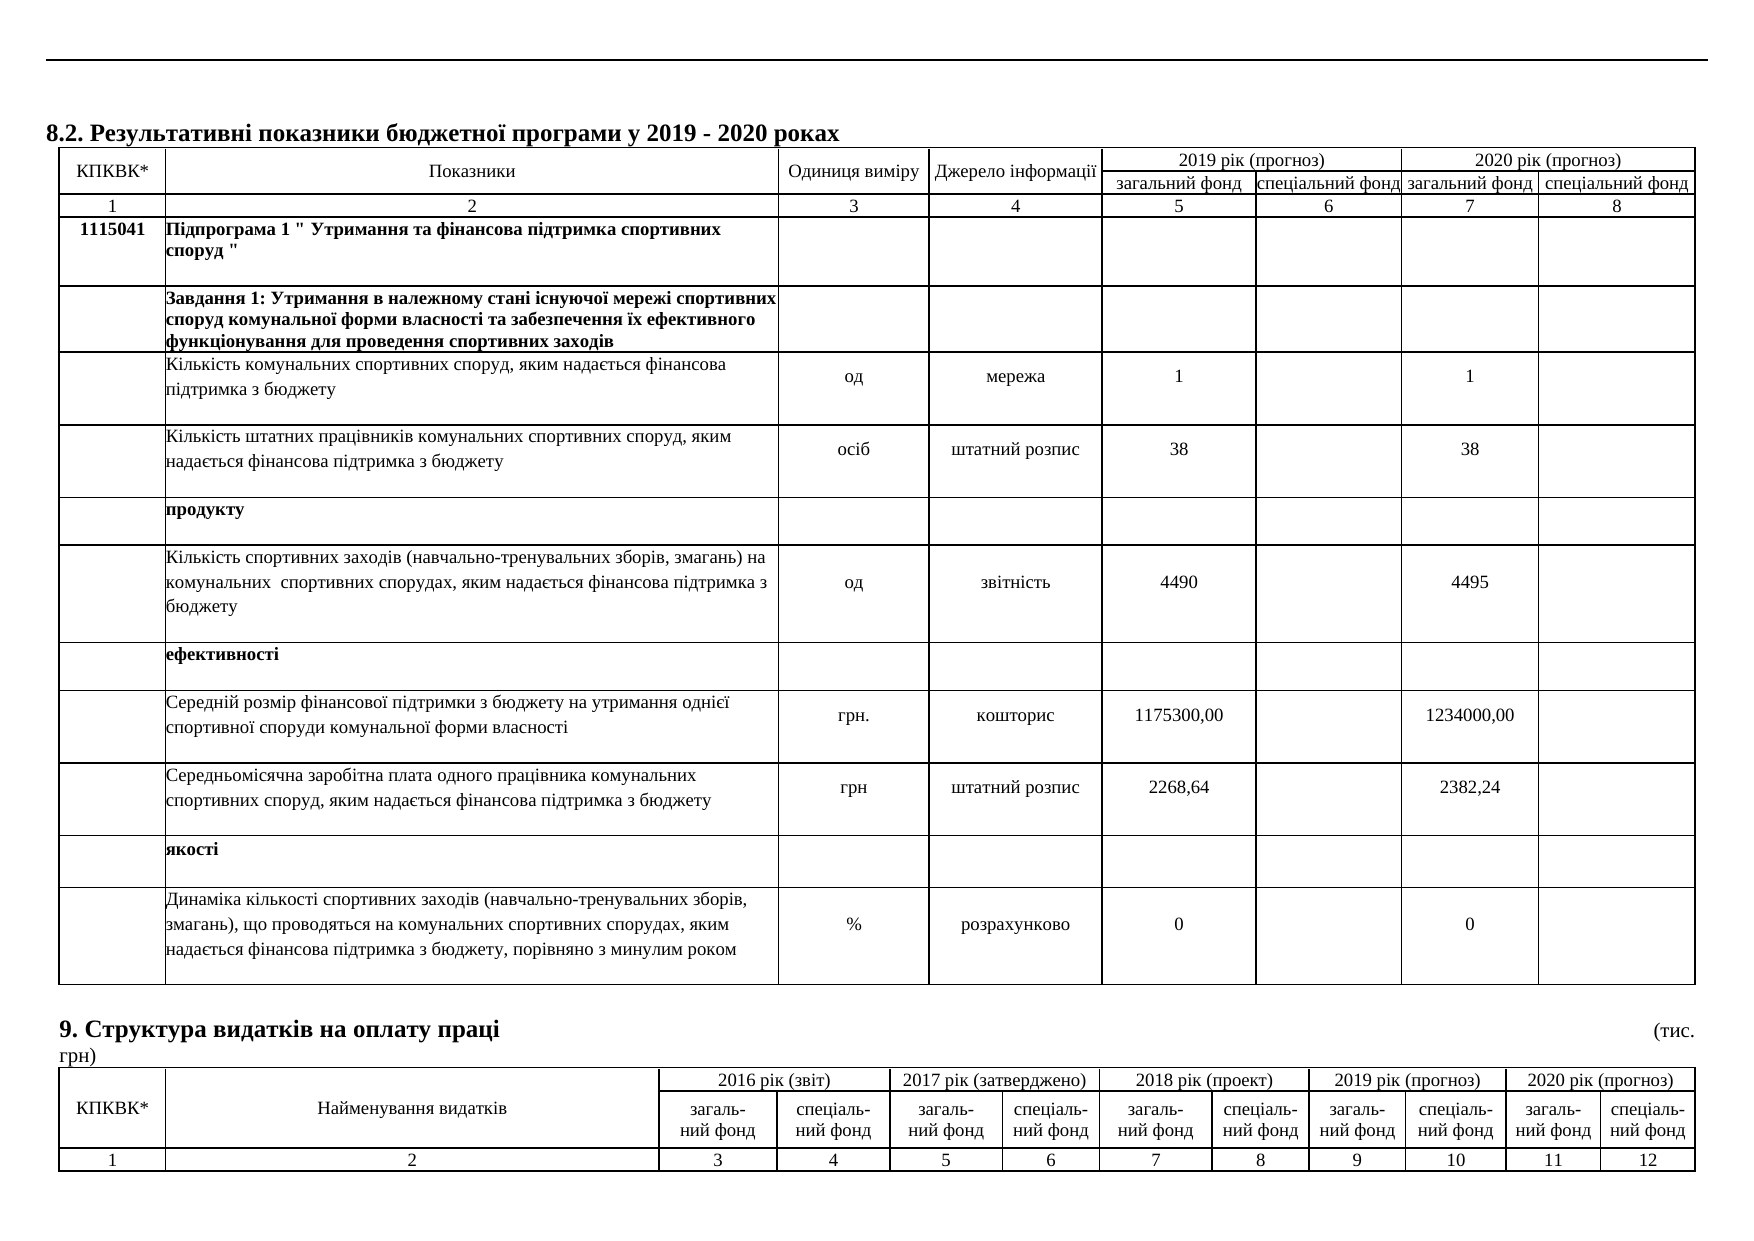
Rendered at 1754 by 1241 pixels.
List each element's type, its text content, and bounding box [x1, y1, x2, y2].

table_cell [1402, 287, 1538, 351]
table_cell [1257, 218, 1401, 285]
table_cell [930, 218, 1101, 285]
table_cell 7 [1100, 1149, 1211, 1170]
table_cell [1257, 353, 1401, 424]
table_cell грн [779, 764, 928, 835]
table_cell [1402, 836, 1538, 886]
table_cell [1539, 546, 1694, 642]
table_cell 4 [930, 195, 1101, 216]
table_cell спеціаль- ний фонд [778, 1092, 889, 1147]
table_cell [1257, 426, 1401, 496]
table_cell Підпрограма 1 " Утримання та фінансова підтримка спортивних споруд " [166, 218, 778, 285]
table_cell 3 [779, 195, 928, 216]
table_header КПКВК* [60, 1068, 165, 1147]
table_cell загаль- ний фонд [891, 1092, 1002, 1147]
table_cell [930, 643, 1101, 689]
table_cell Динаміка кількості спортивних заходів (навчально-тренувальних зборів, змагань), що проводяться на комунальних спортивних спорудах, яким надається фінансова підтримка з бюджету, порівняно з минулим роком [166, 888, 778, 984]
table_cell [1402, 498, 1538, 544]
table_cell [1257, 546, 1401, 642]
table_cell якості [166, 836, 778, 886]
table_cell [60, 546, 165, 642]
table_cell 10 [1406, 1149, 1505, 1170]
table_cell [60, 764, 165, 835]
table_cell штатний розпис [930, 764, 1101, 835]
table_cell од [779, 353, 928, 424]
table_cell 2382,24 [1402, 764, 1538, 835]
table_cell 1 [60, 195, 165, 216]
table_cell [1539, 426, 1694, 496]
table_cell [1103, 836, 1255, 886]
table_cell [779, 498, 928, 544]
table_cell Кількість комунальних спортивних споруд, яким надається фінансова підтримка з бюджету [166, 353, 778, 424]
table_cell 9 [1310, 1149, 1405, 1170]
table_cell [930, 287, 1101, 351]
table_cell [1257, 764, 1401, 835]
table_cell 6 [1257, 195, 1401, 216]
table_cell продукту [166, 498, 778, 544]
table_cell загаль- ний фонд [1310, 1092, 1405, 1147]
table_cell 5 [1103, 195, 1255, 216]
table_cell спеціальний фонд [1257, 172, 1401, 193]
table_cell 4495 [1402, 546, 1538, 642]
table_cell 0 [1402, 888, 1538, 984]
table_cell Середній розмір фінансової підтримки з бюджету на утримання однієї спортивної споруди комунальної форми власності [166, 691, 778, 762]
table_cell [60, 691, 165, 762]
table_cell 8 [1213, 1149, 1308, 1170]
table_cell [1539, 353, 1694, 424]
table_cell 1 [1103, 353, 1255, 424]
table_cell [1539, 498, 1694, 544]
table_cell Кількість спортивних заходів (навчально-тренувальних зборів, змагань) на комунальних спортивних спорудах, яким надається фінансова підтримка з бюджету [166, 546, 778, 642]
table_cell 11 [1507, 1149, 1600, 1170]
table_cell 2 [166, 195, 778, 216]
table_cell загаль- ний фонд [660, 1092, 776, 1147]
table_cell [1257, 691, 1401, 762]
table_cell [1539, 888, 1694, 984]
table_cell [1257, 287, 1401, 351]
table_cell 38 [1103, 426, 1255, 496]
table_cell [1103, 218, 1255, 285]
table_cell [60, 643, 165, 689]
table_cell [1103, 643, 1255, 689]
table_header Одиниця виміру [779, 148, 929, 193]
table_cell [779, 643, 928, 689]
table_header Показники [166, 148, 778, 193]
table_cell [1257, 836, 1401, 886]
table_cell 6 [1003, 1149, 1099, 1170]
table_cell загаль- ний фонд [1100, 1092, 1211, 1147]
table_cell [60, 353, 165, 424]
table_cell 1175300,00 [1103, 691, 1255, 762]
table_header Найменування видатків [166, 1068, 659, 1147]
table_cell [60, 836, 165, 886]
table_cell [1103, 498, 1255, 544]
table_cell спеціальний фонд [1539, 172, 1694, 193]
table_header 2020 рік (прогноз) [1402, 148, 1694, 170]
table_cell 38 [1402, 426, 1538, 496]
table_cell кошторис [930, 691, 1101, 762]
table_cell 5 [891, 1149, 1002, 1170]
table_cell спеціаль- ний фонд [1003, 1092, 1099, 1147]
table_cell 2268,64 [1103, 764, 1255, 835]
table_cell 0 [1103, 888, 1255, 984]
table_cell [1402, 218, 1538, 285]
table_cell од [779, 546, 928, 642]
table_header 2020 рік (прогноз) [1507, 1068, 1694, 1090]
table_header 2018 рік (проект) [1100, 1068, 1309, 1090]
table_header КПКВК* [60, 148, 165, 193]
table_cell [60, 498, 165, 544]
table_cell [779, 218, 928, 285]
table_cell 1115041 [60, 218, 165, 285]
table_cell 9. Структура видатків на оплату праці (тис. грн) [59, 985, 1695, 1067]
table_header 2019 рік (прогноз) [1103, 148, 1401, 170]
table_cell [60, 888, 165, 984]
table_cell [1257, 888, 1401, 984]
table_cell [930, 836, 1101, 886]
table_cell спеціаль- ний фонд [1406, 1092, 1505, 1147]
table_cell [1539, 643, 1694, 689]
table_cell ефективності [166, 643, 778, 689]
table_cell спеціаль- ний фонд [1213, 1092, 1308, 1147]
table_cell [1257, 498, 1401, 544]
table_cell звітність [930, 546, 1101, 642]
table_cell [1402, 643, 1538, 689]
table_header 2019 рік (прогноз) [1310, 1068, 1506, 1090]
table_cell 7 [1402, 195, 1538, 216]
table_cell [1539, 287, 1694, 351]
table_cell грн. [779, 691, 928, 762]
table_cell розрахунково [930, 888, 1101, 984]
table_cell [1257, 643, 1401, 689]
table_cell [1539, 764, 1694, 835]
table_cell [1539, 836, 1694, 886]
table_cell 12 [1601, 1149, 1694, 1170]
table_cell [930, 498, 1101, 544]
table_cell [779, 836, 928, 886]
table_cell [1539, 691, 1694, 762]
table_cell % [779, 888, 928, 984]
table_cell 4 [778, 1149, 889, 1170]
table_cell [60, 426, 165, 496]
table_cell загальний фонд [1402, 172, 1538, 193]
table_cell мережа [930, 353, 1101, 424]
table_cell загаль- ний фонд [1507, 1092, 1600, 1147]
table_cell 3 [660, 1149, 776, 1170]
table_cell 1234000,00 [1402, 691, 1538, 762]
table_cell 8 [1539, 195, 1694, 216]
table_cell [46, 61, 1708, 147]
table_header 2016 рік (звіт) [660, 1068, 890, 1090]
table_cell Середньомісячна заробітна плата одного працівника комунальних спортивних споруд, яким надається фінансова підтримка з бюджету [166, 764, 778, 835]
table_cell осіб [779, 426, 928, 496]
table_cell 4490 [1103, 546, 1255, 642]
table_cell спеціаль- ний фонд [1601, 1092, 1694, 1147]
table_cell [779, 287, 928, 351]
table_cell 1 [60, 1149, 165, 1170]
table_header 2017 рік (затверджено) [891, 1068, 1099, 1090]
table_cell 2 [166, 1149, 658, 1170]
table_cell Завдання 1: Утримання в належному стані існуючої мережі спортивних споруд комунальної форми власності та забезпечення їх ефективного функціонування для проведення спортивних заходів [166, 287, 778, 351]
table_header Джерело інформації [930, 148, 1102, 193]
table_cell загальний фонд [1103, 172, 1255, 193]
table_cell [1103, 287, 1255, 351]
table_cell штатний розпис [930, 426, 1101, 496]
table_cell [1539, 218, 1694, 285]
table_cell [60, 287, 165, 351]
table_cell 1 [1402, 353, 1538, 424]
table_cell Кількість штатних працівників комунальних спортивних споруд, яким надається фінансова підтримка з бюджету [166, 426, 778, 496]
